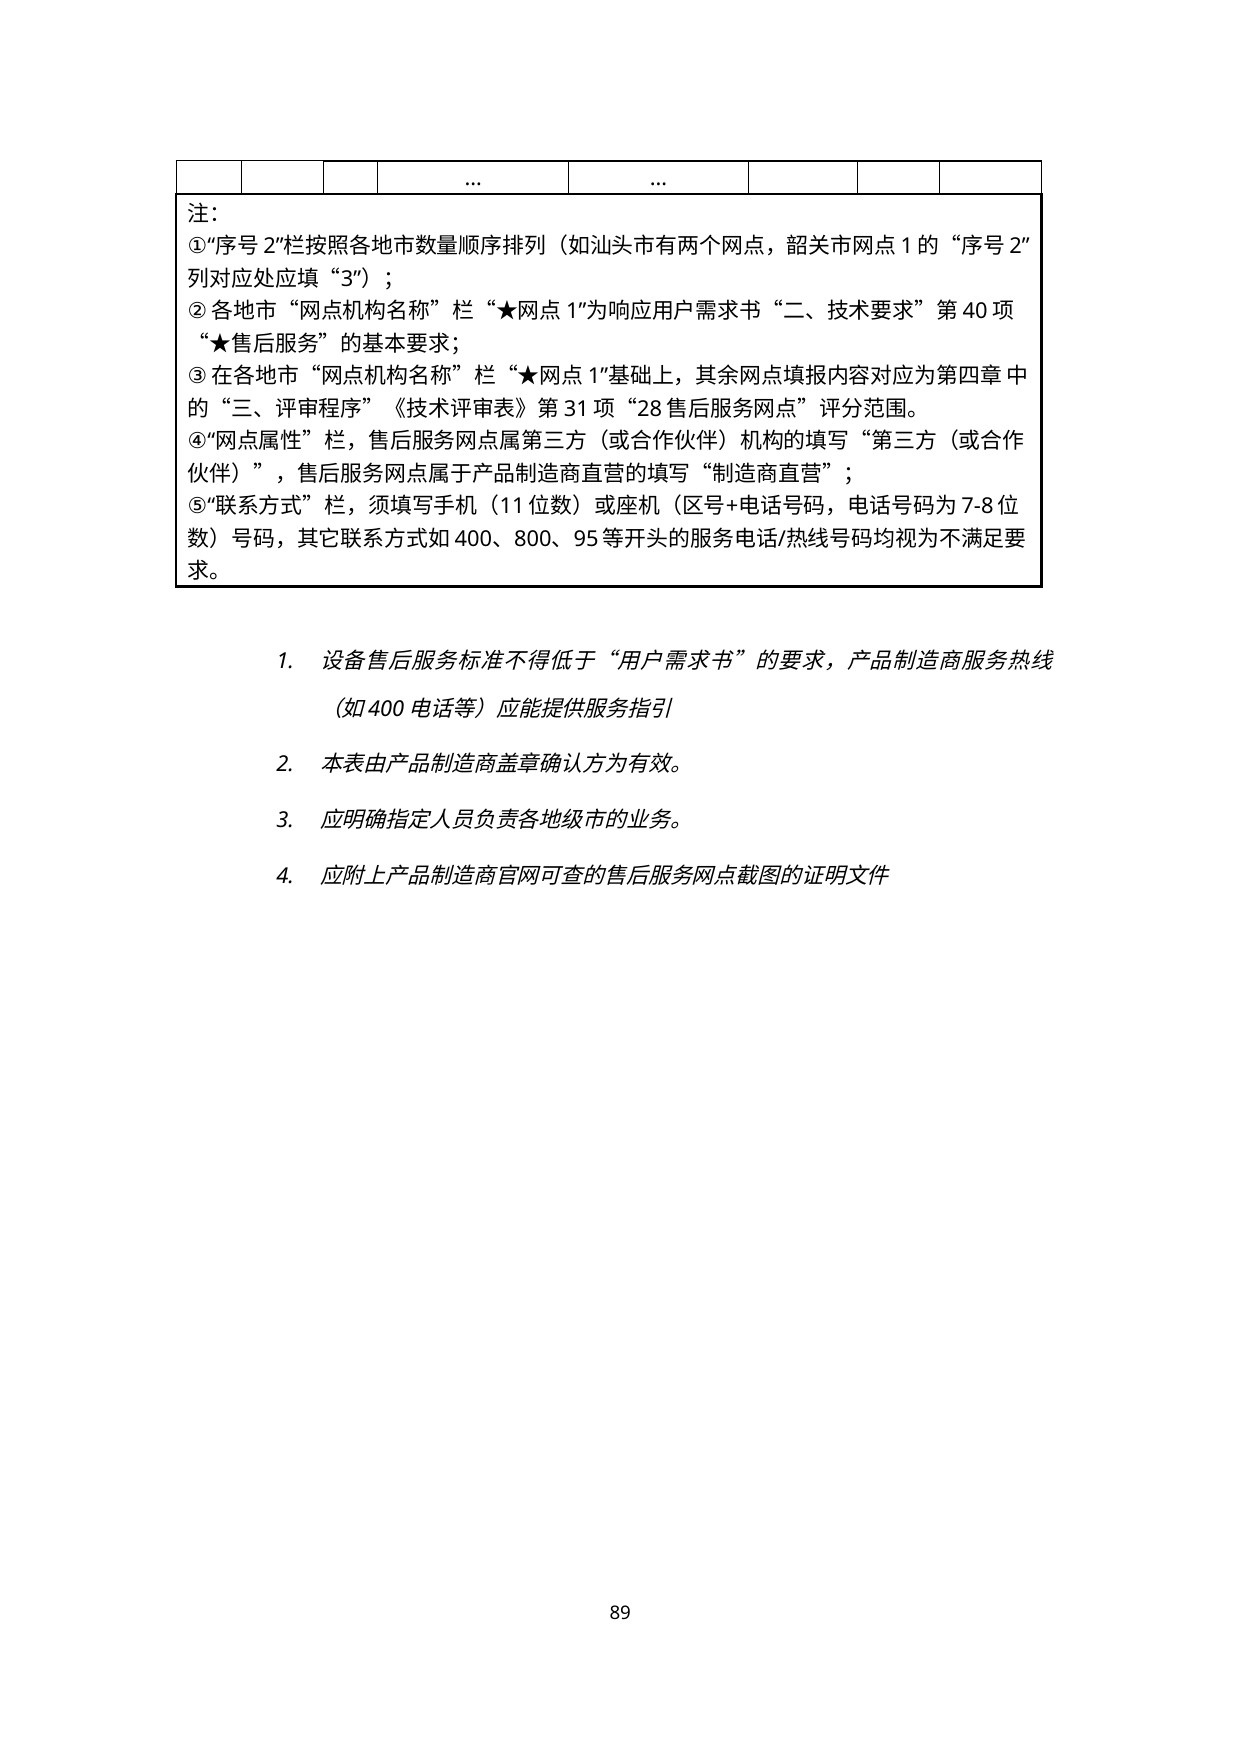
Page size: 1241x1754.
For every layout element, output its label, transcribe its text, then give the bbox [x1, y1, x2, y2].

table_cell 注： ①“序号2”栏按照各地市数量顺序排列（如汕头市有两个网点，韶关市网点1的“序号2”列对应处应填“3”）； ②各地市“网点机构名称”栏“★网点1”为响应用户需求书“二、技术要求”第40项“★售后服务”的基本要求； ③在各地市“网点机构名称”栏“★网点1”基础上，其余网点填报内容对应为第四章 中的“三、评审程序”《技术评审表》第31项“28售后服务网点”评分范围。 ④“网点属性”栏，售后服务网点属第三方（或合作伙伴）机构的填写“第三方（或合作伙伴）”，售后服务网点属于产品制造商直营的填写“制造商直营”； ⑤“联系方式”栏，须填写手机（11位数）或座机（区号+电话号码，电话号码为7-8位数）号码，其它联系方式如400、800、95等开头的服务电话/热线号码均视为不满足要求。 [177, 195, 1040, 585]
table_cell [324, 162, 377, 193]
text 3. 应明确指定人员负责各地级市的业务。 [276, 802, 1053, 834]
table_cell [858, 162, 939, 193]
table_cell … [378, 162, 568, 193]
text 2. 本表由产品制造商盖章确认方为有效。 [276, 746, 1053, 778]
table_cell [749, 162, 857, 193]
table_cell [940, 162, 1041, 193]
table_cell … [569, 162, 748, 193]
text 1. 设备售后服务标准不得低于“用户需求书”的要求，产品制造商服务热线（如400电话等）应能提供服务指引 [276, 643, 1053, 722]
text 4. 应附上产品制造商官网可查的售后服务网点截图的证明文件 [276, 858, 1053, 889]
